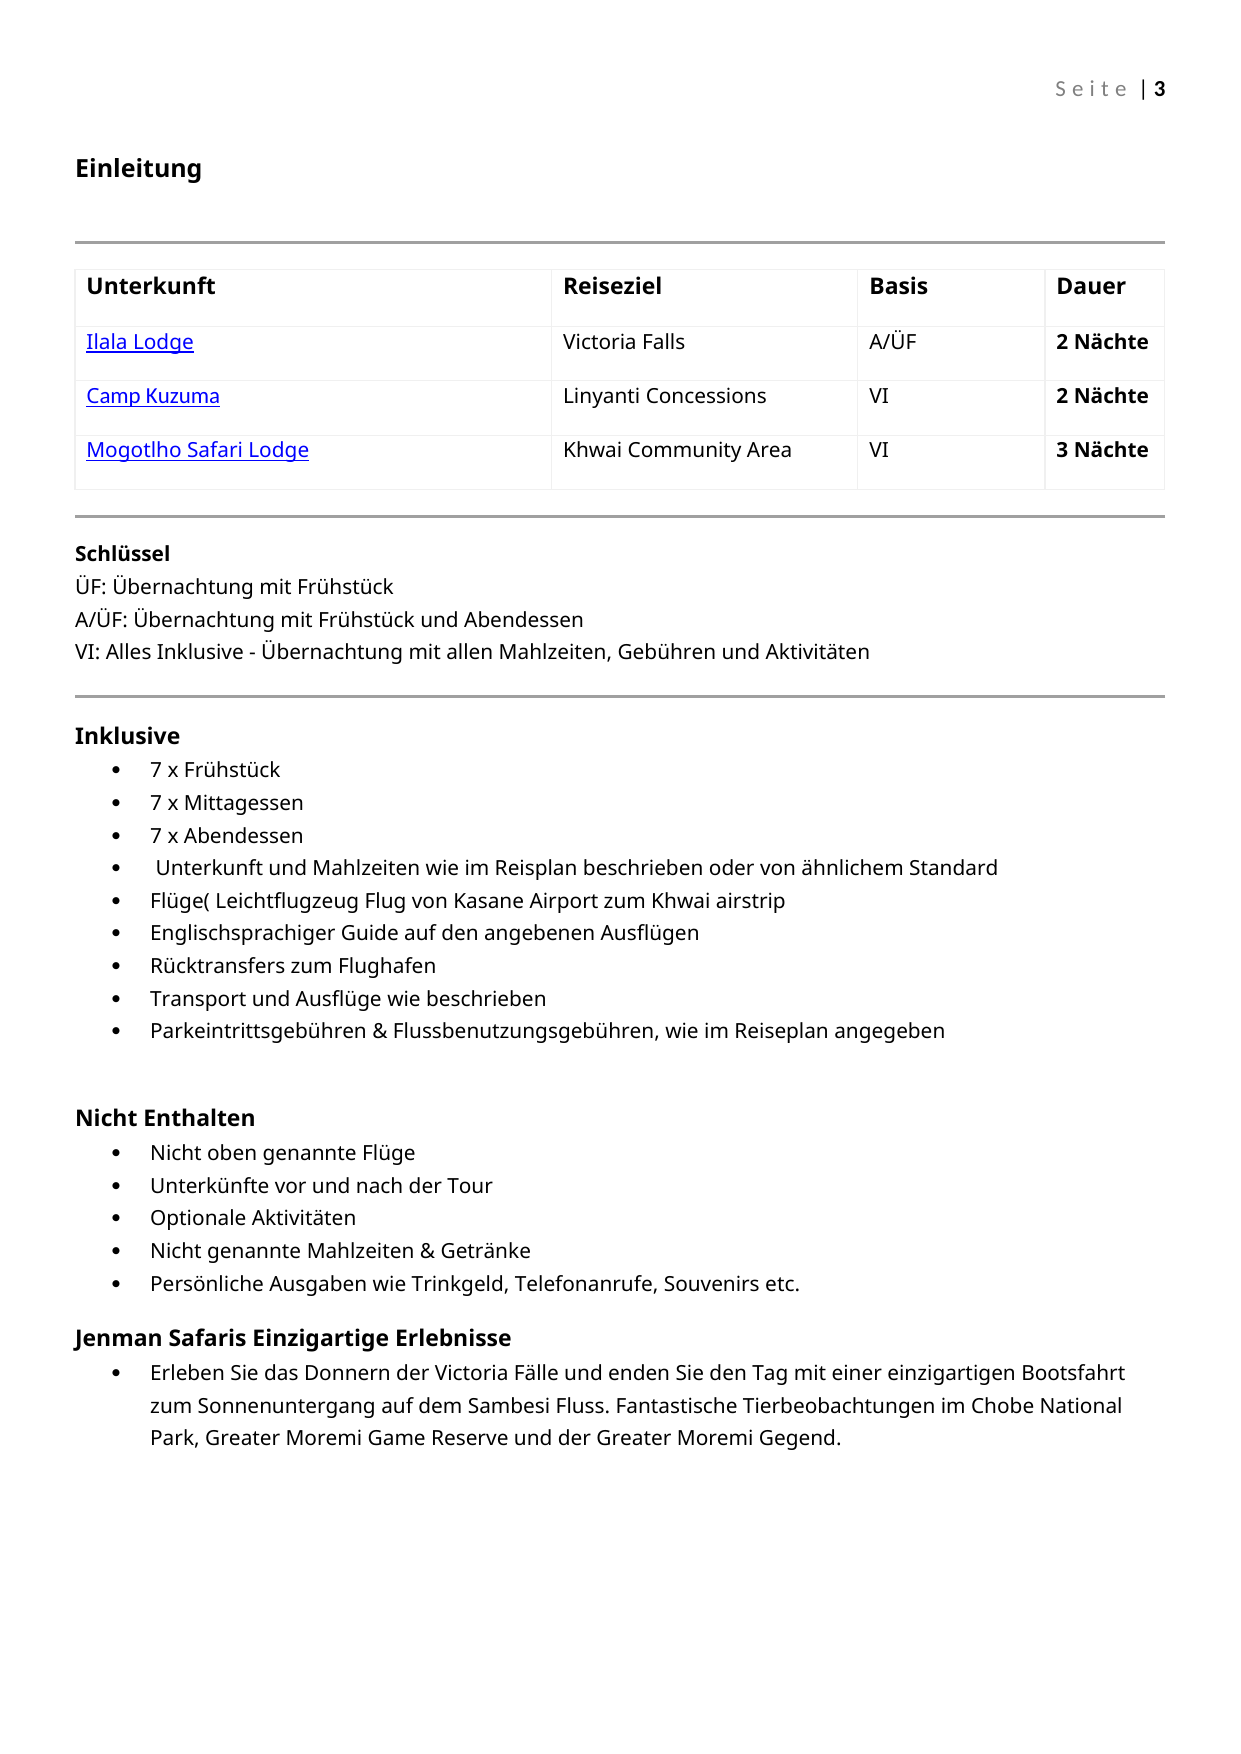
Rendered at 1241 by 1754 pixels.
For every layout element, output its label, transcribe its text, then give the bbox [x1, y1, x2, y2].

table_cell Mogotlho Safari Lodge [76, 436, 551, 489]
table_header Dauer [1046, 270, 1164, 326]
table_cell Ilala Lodge [76, 327, 551, 380]
table_cell Khwai Community Area [552, 436, 857, 489]
list Unterkünfte vor und nach der Tour [112, 1171, 1165, 1199]
table_cell Linyanti Concessions [552, 381, 857, 434]
list Nicht oben genannte Flüge [112, 1138, 1165, 1167]
text VI: Alles Inklusive - Übernachtung mit allen Mahlzeiten, Gebühren und Aktivitäten [75, 637, 1165, 666]
list Rücktransfers zum Flughafen [112, 951, 1165, 979]
list Optionale Aktivitäten [112, 1203, 1165, 1232]
list Parkeintrittsgebühren & Flussbenutzungsgebühren, wie im Reiseplan angegeben [112, 1016, 1165, 1045]
list Erleben Sie das Donnern der Victoria Fälle und enden Sie den Tag mit einer einzigartigen Bootsfahrt zum Sonnenuntergang auf dem Sambesi Fluss. Fantastische Tierbeobachtungen im Chobe National Park, Greater Moremi Game Reserve und der Greater Moremi Gegend. [112, 1358, 1165, 1452]
table_header Basis [858, 270, 1044, 326]
text Jenman Safaris Einzigartige Erlebnisse [75, 1322, 1165, 1353]
table_cell 2 Nächte [1046, 381, 1164, 434]
list 7 x Frühstück [112, 756, 1165, 784]
table_header Unterkunft [76, 270, 551, 326]
table_cell 2 Nächte [1046, 327, 1164, 380]
table_cell 3 Nächte [1046, 436, 1164, 489]
list Unterkunft und Mahlzeiten wie im Reisplan beschrieben oder von ähnlichem Standard [112, 853, 1165, 882]
subtitle Nicht Enthalten [75, 1102, 1165, 1134]
list Flüge( Leichtflugzeug Flug von Kasane Airport zum Khwai airstrip [112, 886, 1165, 914]
text A/ÜF: Übernachtung mit Frühstück und Abendessen [75, 605, 1165, 633]
subtitle Einleitung [75, 151, 1165, 185]
list Persönliche Ausgaben wie Trinkgeld, Telefonanrufe, Souvenirs etc. [112, 1269, 1165, 1297]
table_cell Camp Kuzuma [76, 381, 551, 434]
table_cell Victoria Falls [552, 327, 857, 380]
table_header Reiseziel [552, 270, 857, 326]
list Transport und Ausflüge wie beschrieben [112, 984, 1165, 1012]
subtitle Inklusive [75, 719, 1165, 751]
text Schlüssel ÜF: Übernachtung mit Frühstück [75, 539, 1165, 601]
table_cell A/ÜF [858, 327, 1044, 380]
table_cell VI [858, 436, 1044, 489]
list 7 x Abendessen [112, 821, 1165, 849]
table_cell VI [858, 381, 1044, 434]
list 7 x Mittagessen [112, 788, 1165, 817]
list Nicht genannte Mahlzeiten & Getränke [112, 1236, 1165, 1264]
list Englischsprachiger Guide auf den angebenen Ausflügen [112, 918, 1165, 947]
